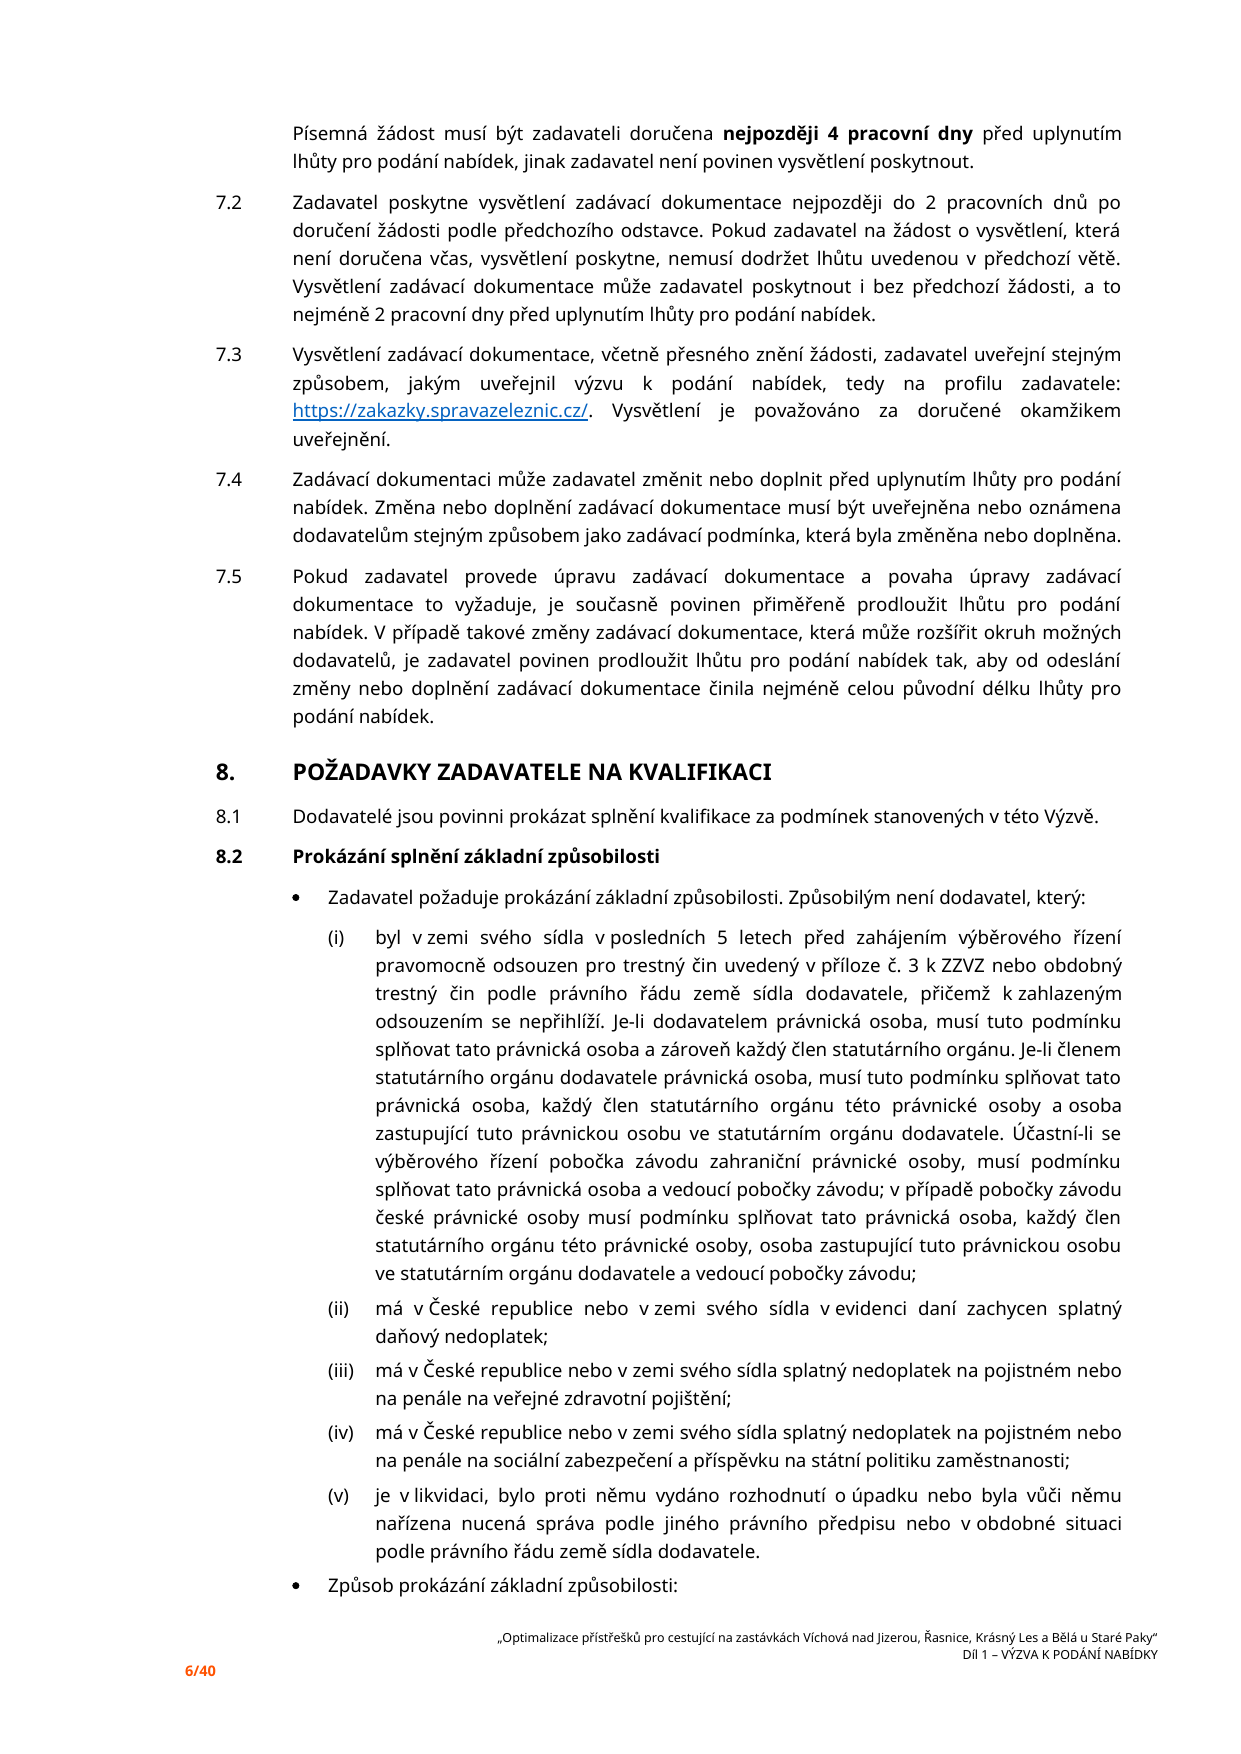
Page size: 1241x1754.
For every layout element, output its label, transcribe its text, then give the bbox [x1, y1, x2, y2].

text má v České republice nebo v zemi svého sídla splatný nedoplatek na pojistném nebo na penále na veřejné zdravotní pojištění; [328, 1357, 1122, 1411]
text má v České republice nebo v zemi svého sídla splatný nedoplatek na pojistném nebo na penále na sociální zabezpečení a příspěvku na státní politiku zaměstnanosti; [328, 1419, 1122, 1473]
text Pokud zadavatel provede úpravu zadávací dokumentace a povaha úpravy zadávací dokumentace to vyžaduje, je současně povinen přiměřeně prodloužit lhůtu pro podání nabídek. V případě takové změny zadávací dokumentace, která může rozšířit okruh možných dodavatelů, je zadavatel povinen prodloužit lhůtu pro podání nabídek tak, aby od odeslání změny nebo doplnění zadávací dokumentace činila nejméně celou původní délku lhůty pro podání nabídek. [216, 563, 1122, 728]
text POŽADAVKY ZADAVATELE NA KVALIFIKACI [216, 756, 1122, 787]
text Zadavatel poskytne vysvětlení zadávací dokumentace nejpozději do 2 pracovních dnů po doručení žádosti podle předchozího odstavce. Pokud zadavatel na žádost o vysvětlení, která není doručena včas, vysvětlení poskytne, nemusí dodržet lhůtu uvedenou v předchozí větě. Vysvětlení zadávací dokumentace může zadavatel poskytnout i bez předchozí žádosti, a to nejméně 2 pracovní dny před uplynutím lhůty pro podání nabídek. [216, 189, 1122, 327]
text Způsob prokázání základní způsobilosti: [292, 1572, 1122, 1598]
text Zadavatel požaduje prokázání základní způsobilosti. Způsobilým není dodavatel, který: [292, 884, 1122, 909]
text Vysvětlení zadávací dokumentace, včetně přesného znění žádosti, zadavatel uveřejní stejným způsobem, jakým uveřejnil výzvu k podání nabídek, tedy na profilu zadavatele: https://zakazky.spravazeleznic.cz/. Vysvětlení je považováno za doručené okamžikem uveřejnění. [216, 342, 1122, 451]
text Prokázání splnění základní způsobilosti [216, 843, 1122, 869]
text má v České republice nebo v zemi svého sídla v evidenci daní zachycen splatný daňový nedoplatek; [328, 1295, 1122, 1348]
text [216, 121, 1122, 174]
text Dodavatelé jsou povinni prokázat splnění kvalifikace za podmínek stanovených v této Výzvě. [216, 803, 1122, 828]
text byl v zemi svého sídla v posledních 5 letech před zahájením výběrového řízení pravomocně odsouzen pro trestný čin uvedený v příloze č. 3 k ZZVZ nebo obdobný trestný čin podle právního řádu země sídla dodavatele, přičemž k zahlazeným odsouzením se nepřihlíží. Je-li dodavatelem právnická osoba, musí tuto podmínku splňovat tato právnická osoba a zároveň každý člen statutárního orgánu. Je-li členem statutárního orgánu dodavatele právnická osoba, musí tuto podmínku splňovat tato právnická osoba, každý člen statutárního orgánu této právnické osoby a osoba zastupující tuto právnickou osobu ve statutárním orgánu dodavatele. Účastní-li se výběrového řízení pobočka závodu zahraniční právnické osoby, musí podmínku splňovat tato právnická osoba a vedoucí pobočky závodu; v případě pobočky závodu české právnické osoby musí podmínku splňovat tato právnická osoba, každý člen statutárního orgánu této právnické osoby, osoba zastupující tuto právnickou osobu ve statutárním orgánu dodavatele a vedoucí pobočky závodu; [328, 924, 1122, 1286]
text je v likvidaci, bylo proti němu vydáno rozhodnutí o úpadku nebo byla vůči němu nařízena nucená správa podle jiného právního předpisu nebo v obdobné situaci podle právního řádu země sídla dodavatele. [328, 1482, 1122, 1563]
text Zadávací dokumentaci může zadavatel změnit nebo doplnit před uplynutím lhůty pro podání nabídek. Změna nebo doplnění zadávací dokumentace musí být uveřejněna nebo oznámena dodavatelům stejným způsobem jako zadávací podmínka, která byla změněna nebo doplněna. [216, 466, 1122, 548]
